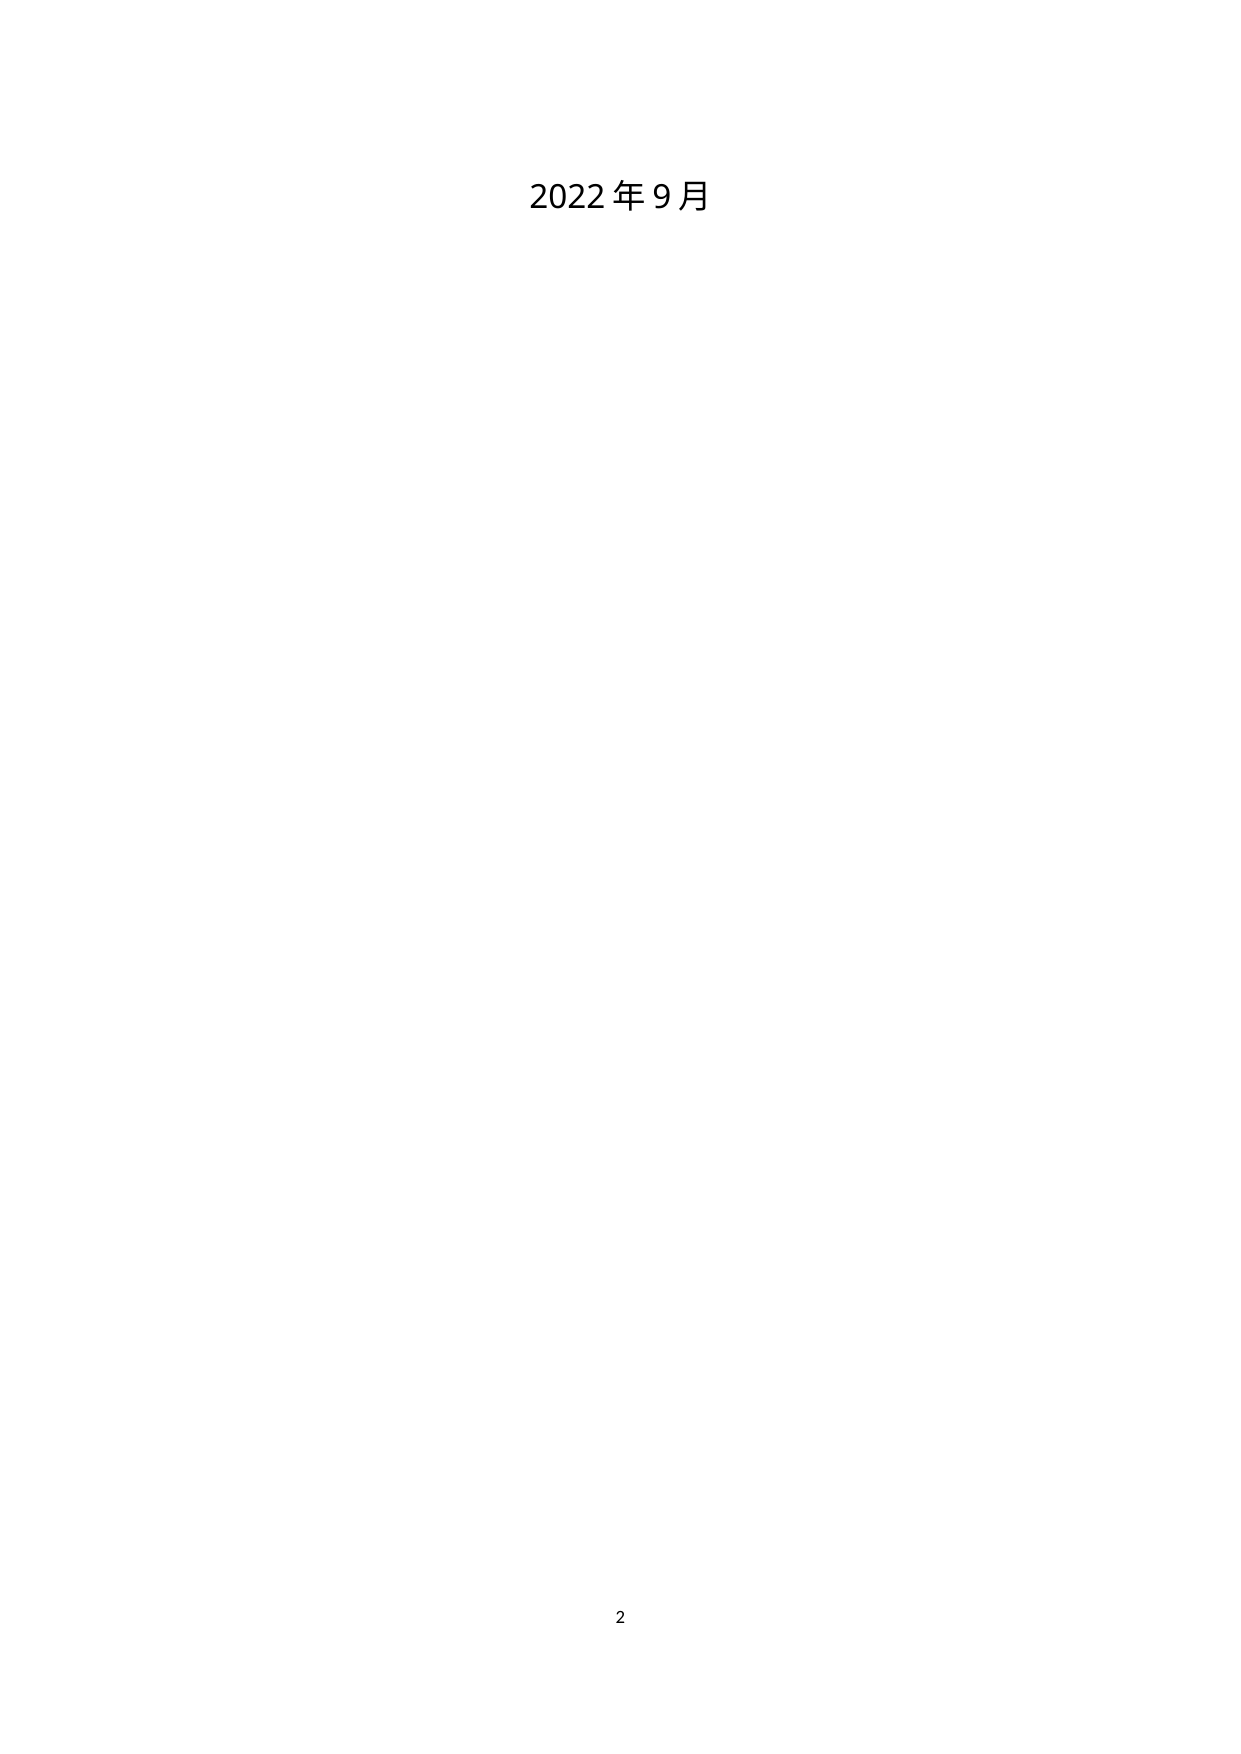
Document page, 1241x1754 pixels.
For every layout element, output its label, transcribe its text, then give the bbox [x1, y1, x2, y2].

text 2022年9月 [187, 162, 1053, 227]
